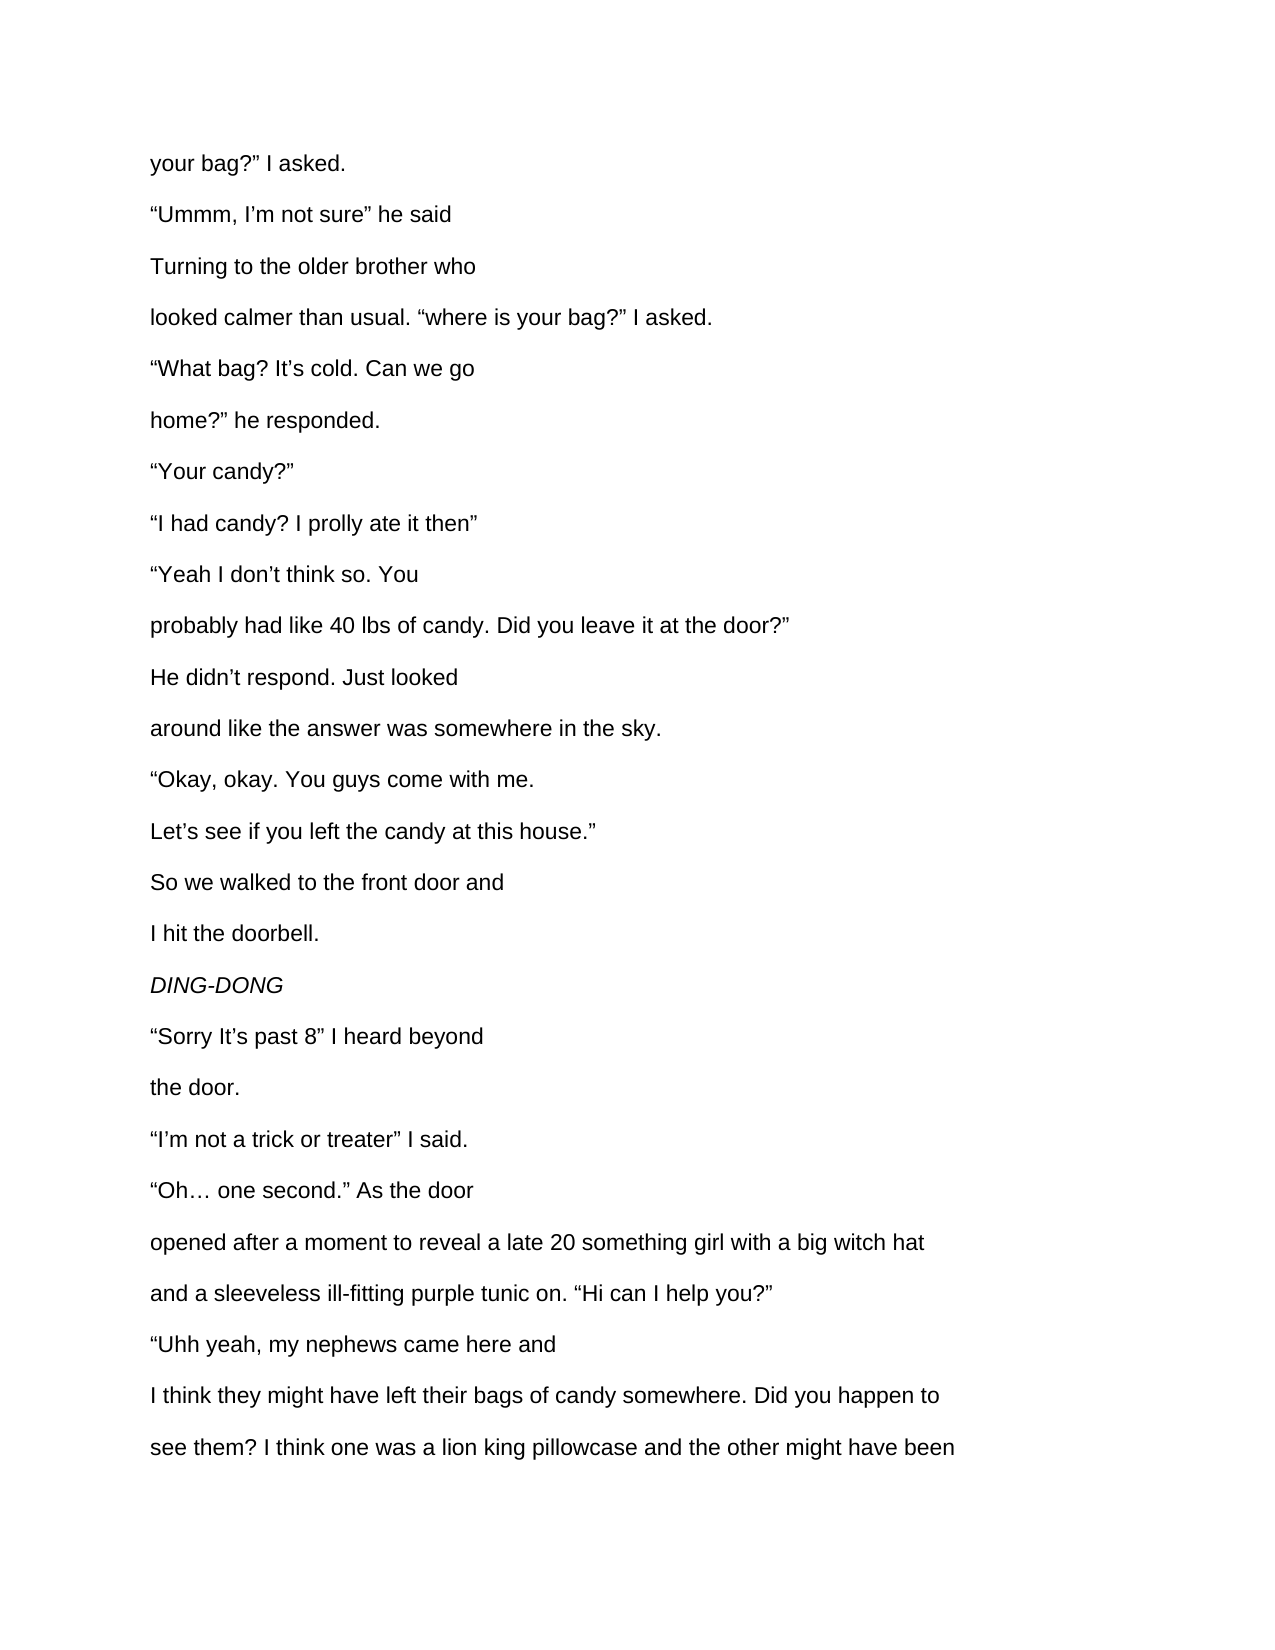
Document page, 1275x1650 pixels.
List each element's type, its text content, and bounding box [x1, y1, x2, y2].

text I think they might have left their bags of candy somewhere. Did you happen to [150, 1382, 1125, 1409]
text “Oh… one second.” As the door [150, 1177, 1125, 1203]
text “Your candy?” [150, 458, 1125, 484]
text Turning to the older brother who [150, 253, 1125, 279]
text “I’m not a trick or treater” I said. [150, 1126, 1125, 1152]
text looked calmer than usual. “where is your bag?” I asked. [150, 304, 1125, 330]
text DING-DONG [150, 972, 1125, 998]
text So we walked to the front door and [150, 869, 1125, 895]
text “Sorry It’s past 8” I heard beyond [150, 1023, 1125, 1049]
text He didn’t respond. Just looked [150, 663, 1125, 690]
text “I had candy? I prolly ate it then” [150, 509, 1125, 536]
text your bag?” I asked. [150, 150, 1125, 176]
text Let’s see if you left the candy at this house.” [150, 818, 1125, 844]
text see them? I think one was a lion king pillowcase and the other might have been [150, 1434, 1125, 1460]
text “Ummm, I’m not sure” he said [150, 201, 1125, 228]
text “Okay, okay. You guys come with me. [150, 766, 1125, 793]
text “What bag? It’s cold. Can we go [150, 355, 1125, 382]
text and a sleeveless ill-fitting purple tunic on. “Hi can I help you?” [150, 1280, 1125, 1306]
text “Yeah I don’t think so. You [150, 561, 1125, 587]
text around like the answer was somewhere in the sky. [150, 715, 1125, 741]
text “Uhh yeah, my nephews came here and [150, 1331, 1125, 1357]
text probably had like 40 lbs of candy. Did you leave it at the door?” [150, 612, 1125, 638]
text opened after a moment to reveal a late 20 something girl with a big witch hat [150, 1228, 1125, 1255]
text the door. [150, 1074, 1125, 1101]
text home?” he responded. [150, 407, 1125, 433]
text I hit the doorbell. [150, 920, 1125, 947]
